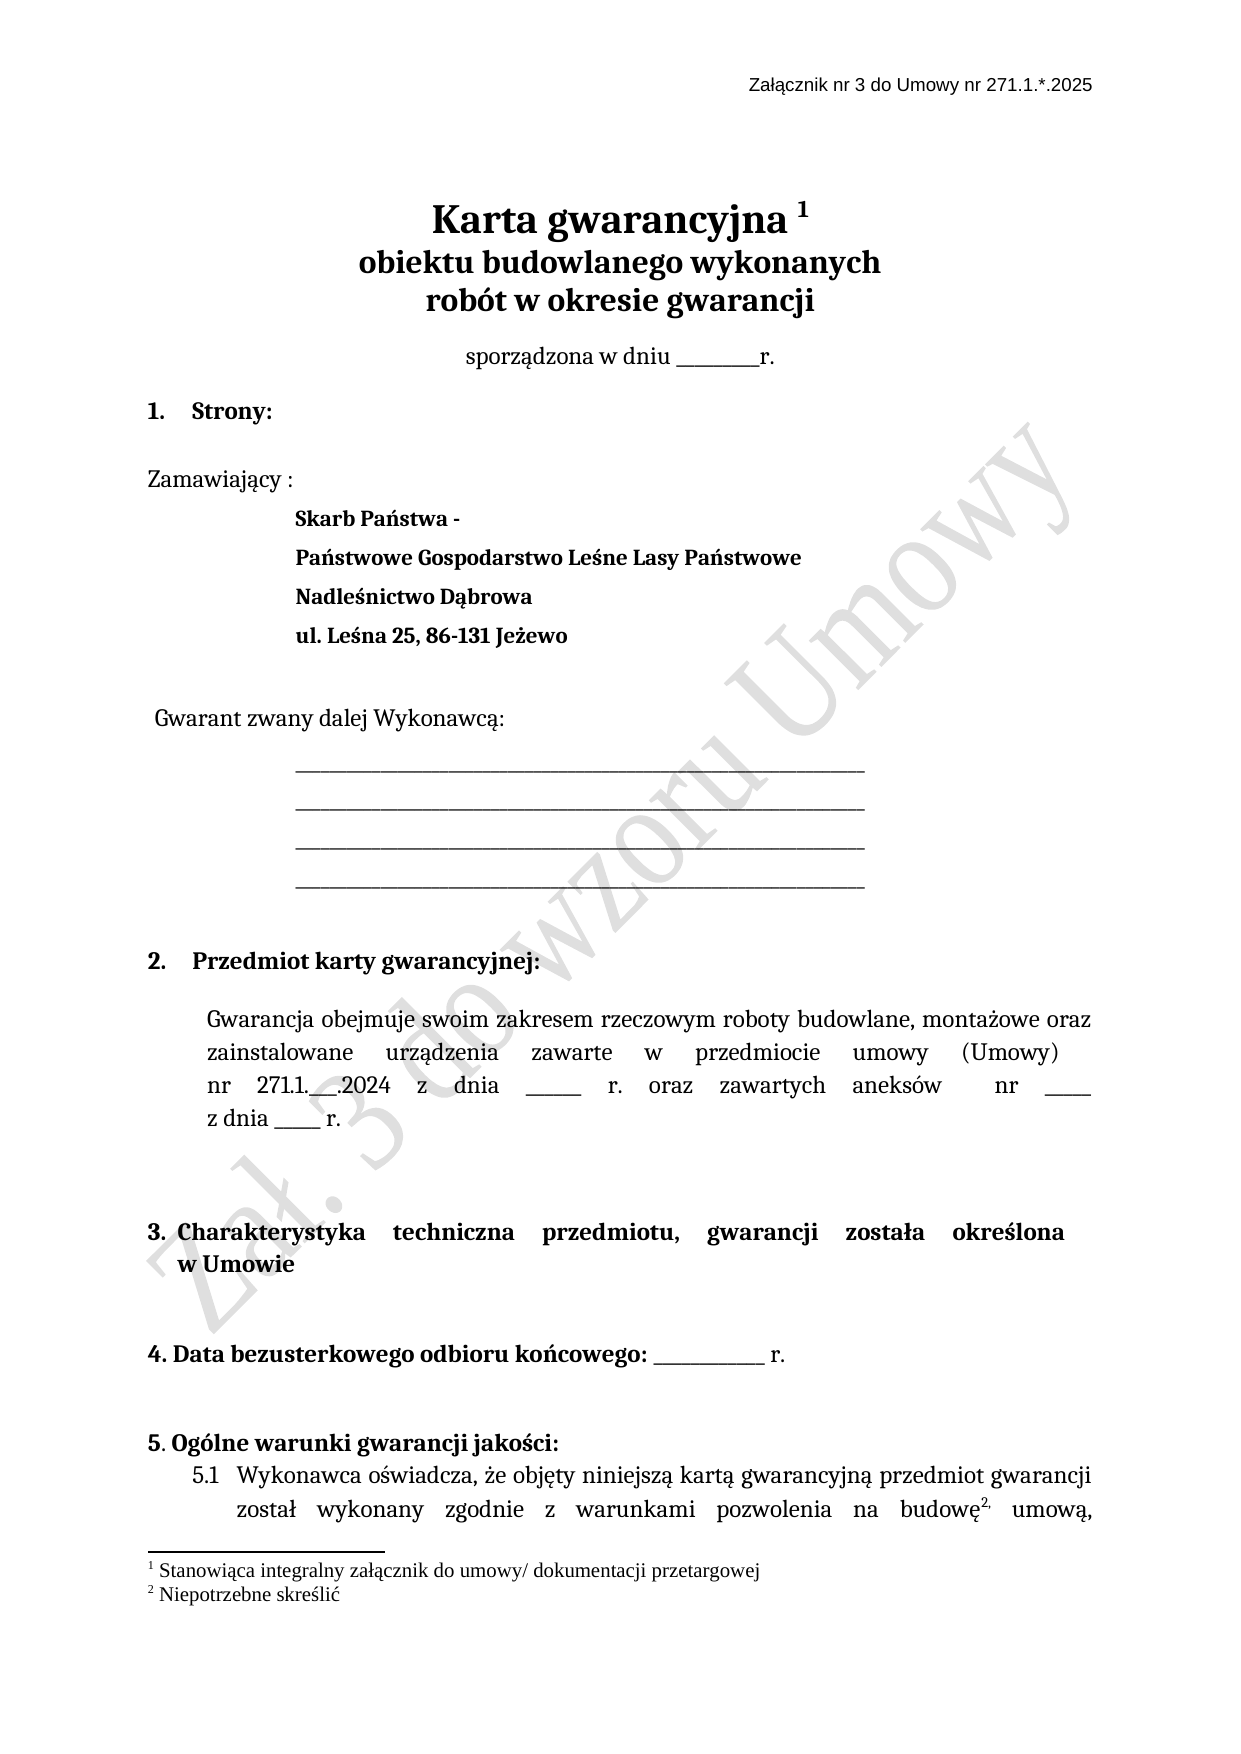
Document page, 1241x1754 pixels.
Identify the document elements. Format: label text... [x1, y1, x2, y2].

subtitle 5. Ogólne warunki gwarancji jakości: [148, 1428, 1092, 1457]
text ___________________________________________________________________ [295, 827, 1092, 853]
text Zamawiający : [148, 465, 1092, 493]
text ___________________________________________________________________ [295, 749, 1092, 776]
text ___________________________________________________________________ [295, 866, 1092, 892]
text Państwowe Gospodarstwo Leśne Lasy Państwowe [295, 545, 1092, 571]
text Skarb Państwa - [295, 506, 1092, 532]
text sporządzona w dniu _________r. [148, 342, 1092, 371]
text Nadleśnictwo Dąbrowa [295, 584, 1092, 610]
text 4. Data bezusterkowego odbioru końcowego: ____________ r. [148, 1340, 1092, 1369]
text ___________________________________________________________________ [295, 788, 1092, 814]
text ul. Leśna 25, 86-131 Jeżewo [295, 622, 1092, 649]
list Charakterystyka techniczna przedmiotu, gwarancji została określona w Umowie [148, 1217, 1092, 1279]
list Przedmiot karty gwarancyjnej: [148, 947, 1092, 976]
title obiektu budowlanego wykonanych robót w okresie gwarancji [148, 243, 1092, 320]
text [192, 1461, 1092, 1523]
text Gwarant zwany dalej Wykonawcą: [148, 704, 1092, 733]
text Karta gwarancyjna [148, 196, 1092, 243]
list Strony: [148, 397, 1092, 426]
text Gwarancja obejmuje swoim zakresem rzeczowym roboty budowlane, montażowe oraz zainstalowane urządzenia zawarte w przedmiocie umowy (Umowy) nr 271.1.___.2024 z dnia ______ r. oraz zawartych aneksów nr _____ z dnia _____ r. [207, 1005, 1092, 1133]
